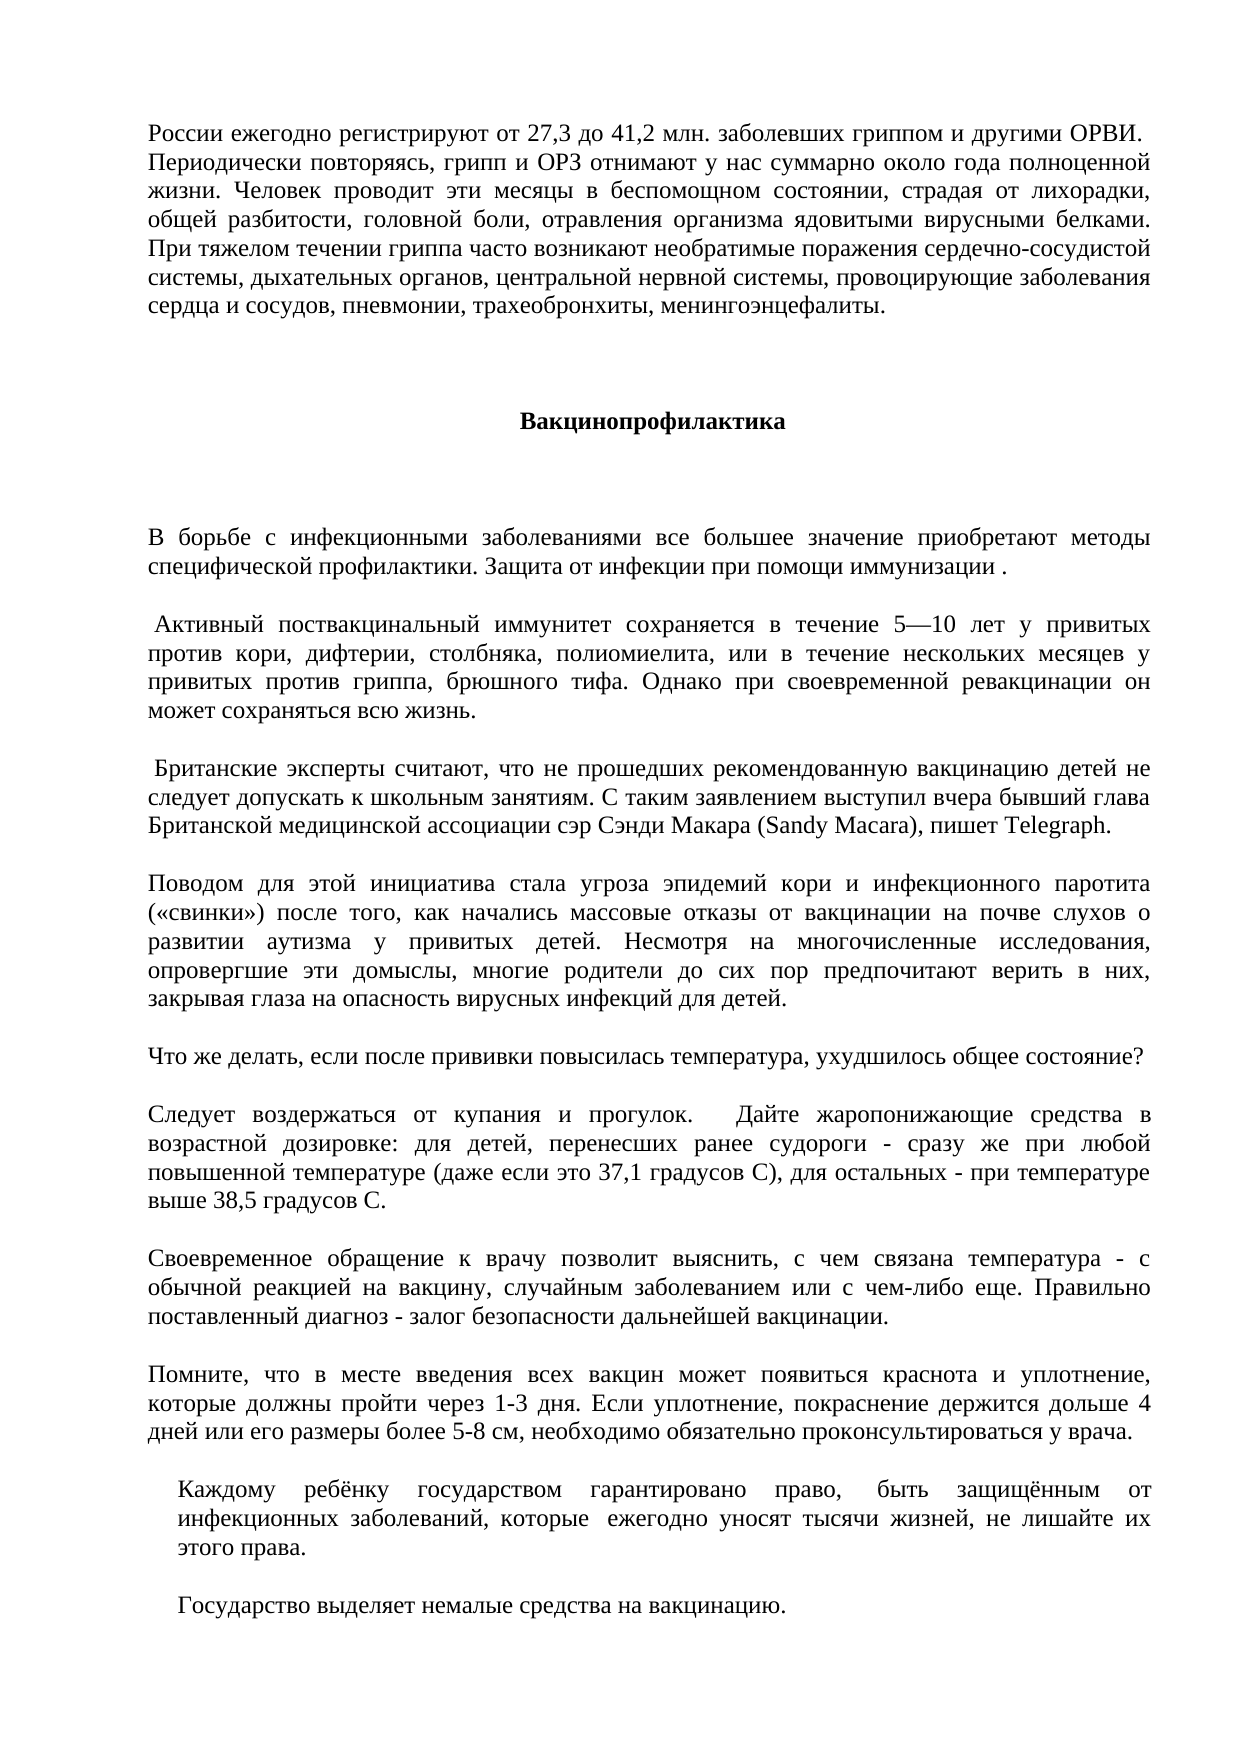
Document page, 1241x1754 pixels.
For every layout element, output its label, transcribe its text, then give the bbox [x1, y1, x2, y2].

text Что же делать, если после прививки повысилась температура, ухудшилось общее состояние? [148, 1041, 1152, 1070]
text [148, 118, 1152, 319]
text Поводом для этой инициатива стала угроза эпидемий кори и инфекционного паротита («свинки») после того, как начались массовые отказы от вакцинации на почве слухов о развитии аутизма у привитых детей. Несмотря на многочисленные исследования, опровергшие эти домыслы, многие родители до сих пор предпочитают верить в них, закрывая глаза на опасность вирусных инфекций для детей. [148, 868, 1152, 1012]
text Государство выделяет немалые средства на вакцинацию. [177, 1590, 1152, 1618]
text Британские эксперты считают, что не прошедших рекомендованную вакцинацию детей не следует допускать к школьным занятиям. С таким заявлением выступил вчера бывший глава Британской медицинской ассоциации сэр Сэнди Макара (Sandy Macara), пишет Telegraph. [148, 753, 1152, 839]
text Помните, что в месте введения всех вакцин может появиться краснота и уплотнение, которые должны пройти через 1-3 дня. Если уплотнение, покраснение держится дольше 4 дней или его размеры более 5-8 см, необходимо обязательно проконсультироваться у врача. [148, 1359, 1152, 1445]
text Следует воздержаться от купания и прогулок. Дайте жаропонижающие средства в возрастной дозировке: для детей, перенесших ранее судороги - сразу же при любой повышенной температуре (даже если это 37,1 градусов С), для остальных - при температуре выше 38,5 градусов С. [148, 1099, 1152, 1214]
text Активный поствакцинальный иммунитет сохраняется в течение 5—10 лет у привитых против кори, дифтерии, столбняка, полиомиелита, или в течение нескольких месяцев у привитых против гриппа, брюшного тифа. Однако при своевременной ревакцинации он может сохраняться всю жизнь. [148, 609, 1152, 724]
text Своевременное обращение к врачу позволит выяснить, с чем связана температура - с обычной реакцией на вакцину, случайным заболеванием или с чем-либо еще. Правильно поставленный диагноз - залог безопасности дальнейшей вакцинации. [148, 1243, 1152, 1330]
text Каждому ребёнку государством гарантировано право, быть защищённым от инфекционных заболеваний, которые ежегодно уносят тысячи жизней, не лишайте их этого права. [177, 1474, 1152, 1561]
text Вакцинопрофилактика [148, 406, 1152, 435]
text В борьбе с инфекционными заболеваниями все большее значение приобретают методы специфической профилактики. Защита от инфекции при помощи иммунизации . [148, 522, 1152, 580]
